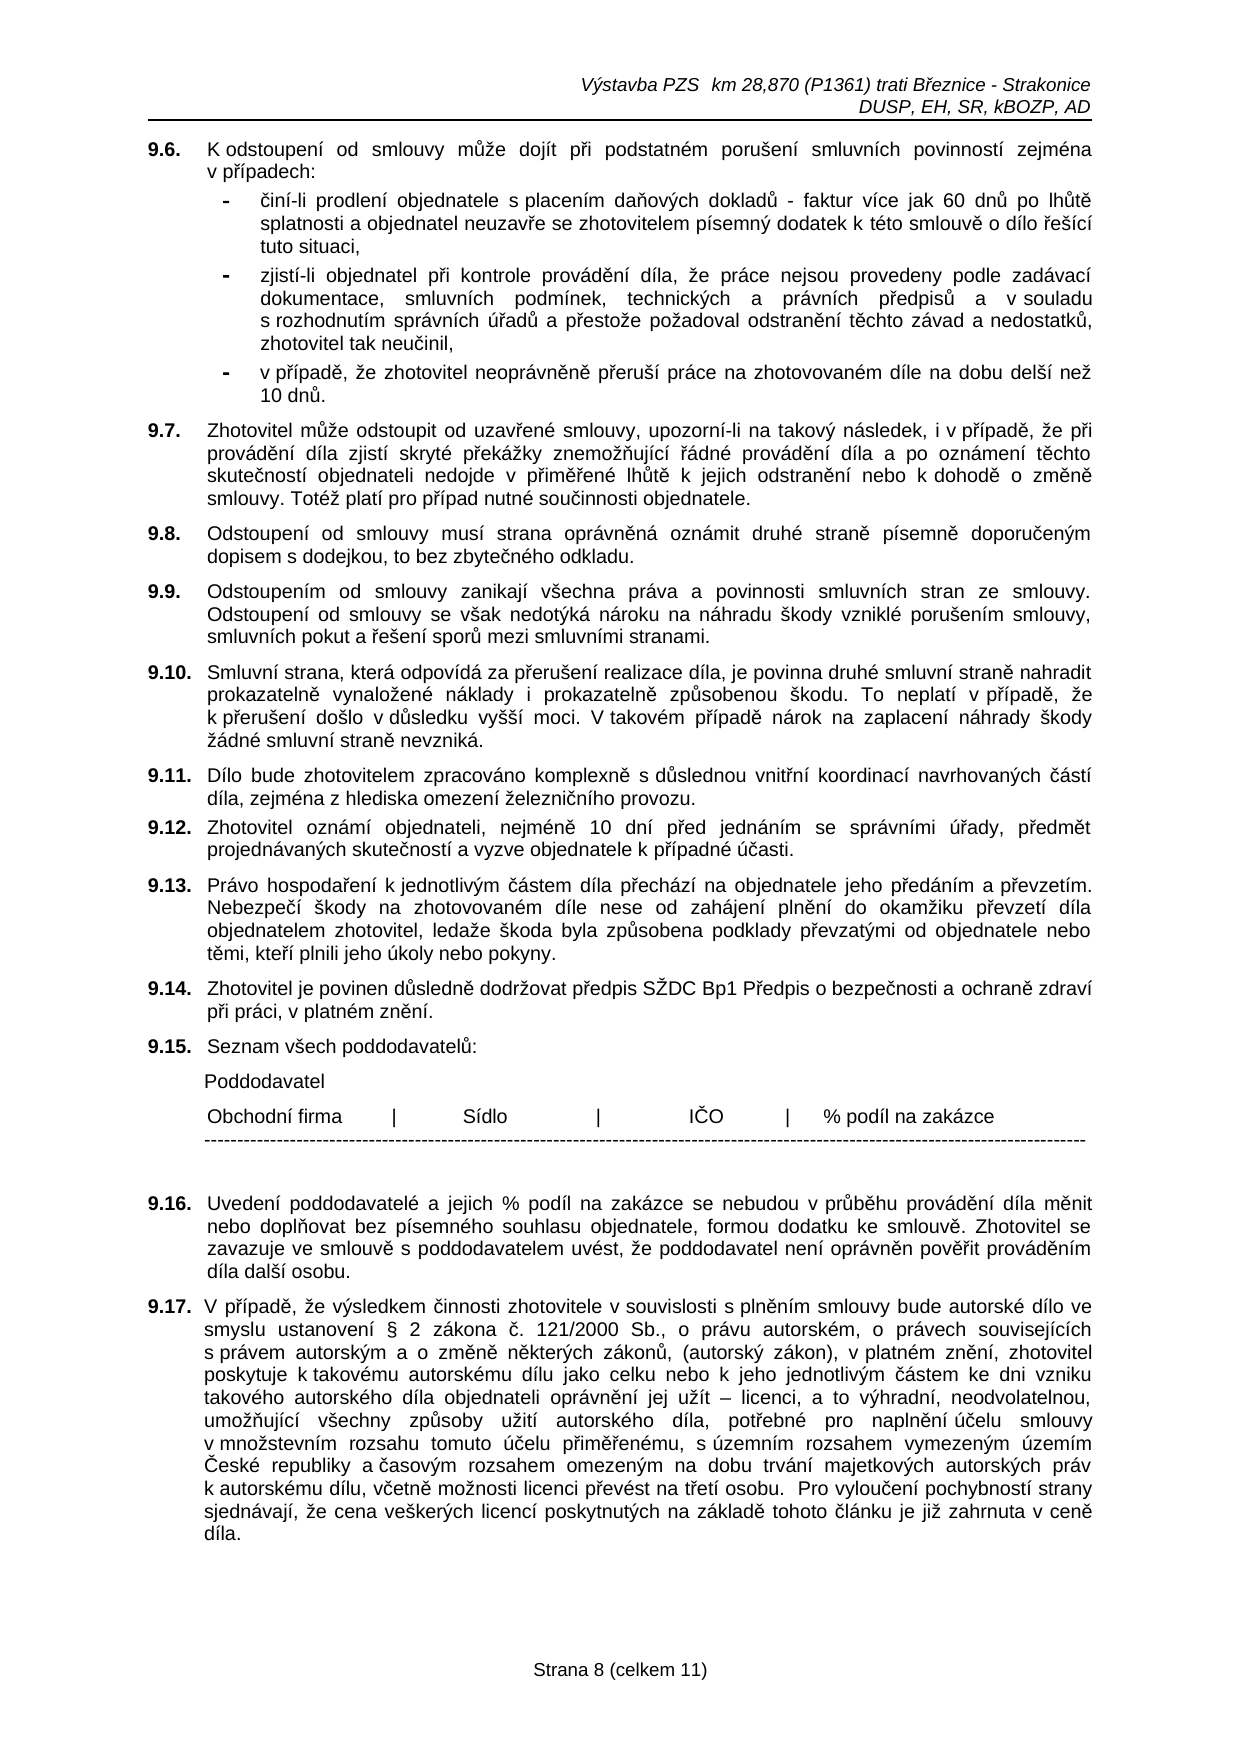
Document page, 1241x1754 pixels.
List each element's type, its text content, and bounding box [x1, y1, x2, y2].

text 9.6. K odstoupení od smlouvy může dojít při podstatném porušení smluvních povinností zejména v případech: [148, 137, 1092, 183]
text 9.10. Smluvní strana, která odpovídá za přerušení realizace díla, je povinna druhé smluvní straně nahradit prokazatelně vynaložené náklady i prokazatelně způsobenou škodu. To neplatí v případě, že k přerušení došlo v důsledku vyšší moci. V takovém případě nárok na zaplacení náhrady škody žádné smluvní straně nevzniká. [148, 661, 1092, 751]
list činí-li prodlení objednatele s placením daňových dokladů - faktur více jak 60 dnů po lhůtě splatnosti a objednatel neuzavře se zhotovitelem písemný dodatek k této smlouvě o dílo řešící tuto situaci, [223, 189, 1093, 257]
text 9.16. Uvedení poddodavatelé a jejich % podíl na zakázce se nebudou v průběhu provádění díla měnit nebo doplňovat bez písemného souhlasu objednatele, formou dodatku ke smlouvě. Zhotovitel se zavazuje ve smlouvě s poddodavatelem uvést, že poddodavatel není oprávněn pověřit prováděním díla další osobu. [148, 1192, 1092, 1283]
text 9.8. Odstoupení od smlouvy musí strana oprávněná oznámit druhé straně písemně doporučeným dopisem s dodejkou, to bez zbytečného odkladu. [148, 522, 1092, 567]
text 9.12. Zhotovitel oznámí objednateli, nejméně 10 dní před jednáním se správními úřady, předmět projednávaných skutečností a vyzve objednatele k případné účasti. [148, 816, 1092, 861]
text 9.15. Seznam všech poddodavatelů: [148, 1035, 1092, 1057]
text Poddodavatel [148, 1070, 1092, 1093]
text -------------------------------------------------------------------------------------------------------------------------------------- [148, 1128, 1092, 1151]
text 9.7. Zhotovitel může odstoupit od uzavřené smlouvy, upozorní-li na takový následek, i v případě, že při provádění díla zjistí skryté překážky znemožňující řádné provádění díla a po oznámení těchto skutečností objednateli nedojde v přiměřené lhůtě k jejich odstranění nebo k dohodě o změně smlouvy. Totéž platí pro případ nutné součinnosti objednatele. [148, 419, 1092, 509]
text 9.9. Odstoupením od smlouvy zanikají všechna práva a povinnosti smluvních stran ze smlouvy. Odstoupení od smlouvy se však nedotýká nároku na náhradu škody vzniklé porušením smlouvy, smluvních pokut a řešení sporů mezi smluvními stranami. [148, 580, 1092, 648]
text Obchodní firma | Sídlo | IČO | % podíl na zakázce [151, 1105, 1092, 1128]
text 9.14. Zhotovitel je povinen důsledně dodržovat předpis SŽDC Bp1 Předpis o bezpečnosti a ochraně zdraví při práci, v platném znění. [148, 977, 1092, 1022]
text 9.13. Právo hospodaření k jednotlivým částem díla přechází na objednatele jeho předáním a převzetím. Nebezpečí škody na zhotovovaném díle nese od zahájení plnění do okamžiku převzetí díla objednatelem zhotovitel, ledaže škoda byla způsobena podklady převzatými od objednatele nebo těmi, kteří plnili jeho úkoly nebo pokyny. [148, 873, 1092, 964]
text 9.11. Dílo bude zhotovitelem zpracováno komplexně s důslednou vnitřní koordinací navrhovaných částí díla, zejména z hlediska omezení železničního provozu. [148, 764, 1092, 809]
list v případě, že zhotovitel neoprávněně přeruší práce na zhotovovaném díle na dobu delší než 10 dnů. [223, 361, 1092, 406]
list zjistí-li objednatel při kontrole provádění díla, že práce nejsou provedeny podle zadávací dokumentace, smluvních podmínek, technických a právních předpisů a v souladu s rozhodnutím správních úřadů a přestože požadoval odstranění těchto závad a nedostatků, zhotovitel tak neučinil, [223, 263, 1093, 354]
text 9.17. V případě, že výsledkem činnosti zhotovitele v souvislosti s plněním smlouvy bude autorské dílo ve smyslu ustanovení § 2 zákona č. 121/2000 Sb., o právu autorském, o právech souvisejících s právem autorským a o změně některých zákonů, (autorský zákon), v platném znění, zhotovitel poskytuje k takovému autorskému dílu jako celku nebo k jeho jednotlivým částem ke dni vzniku takového autorského díla objednateli oprávnění jej užít – licenci, a to výhradní, neodvolatelnou, umožňující všechny způsoby užití autorského díla, potřebné pro naplnění účelu smlouvy v množstevním rozsahu tomuto účelu přiměřenému, s územním rozsahem vymezeným územím České republiky a časovým rozsahem omezeným na dobu trvání majetkových autorských práv k autorskému dílu, včetně možnosti licenci převést na třetí osobu. Pro vyloučení pochybností strany sjednávají, že cena veškerých licencí poskytnutých na základě tohoto článku je již zahrnuta v ceně díla. [148, 1295, 1092, 1545]
